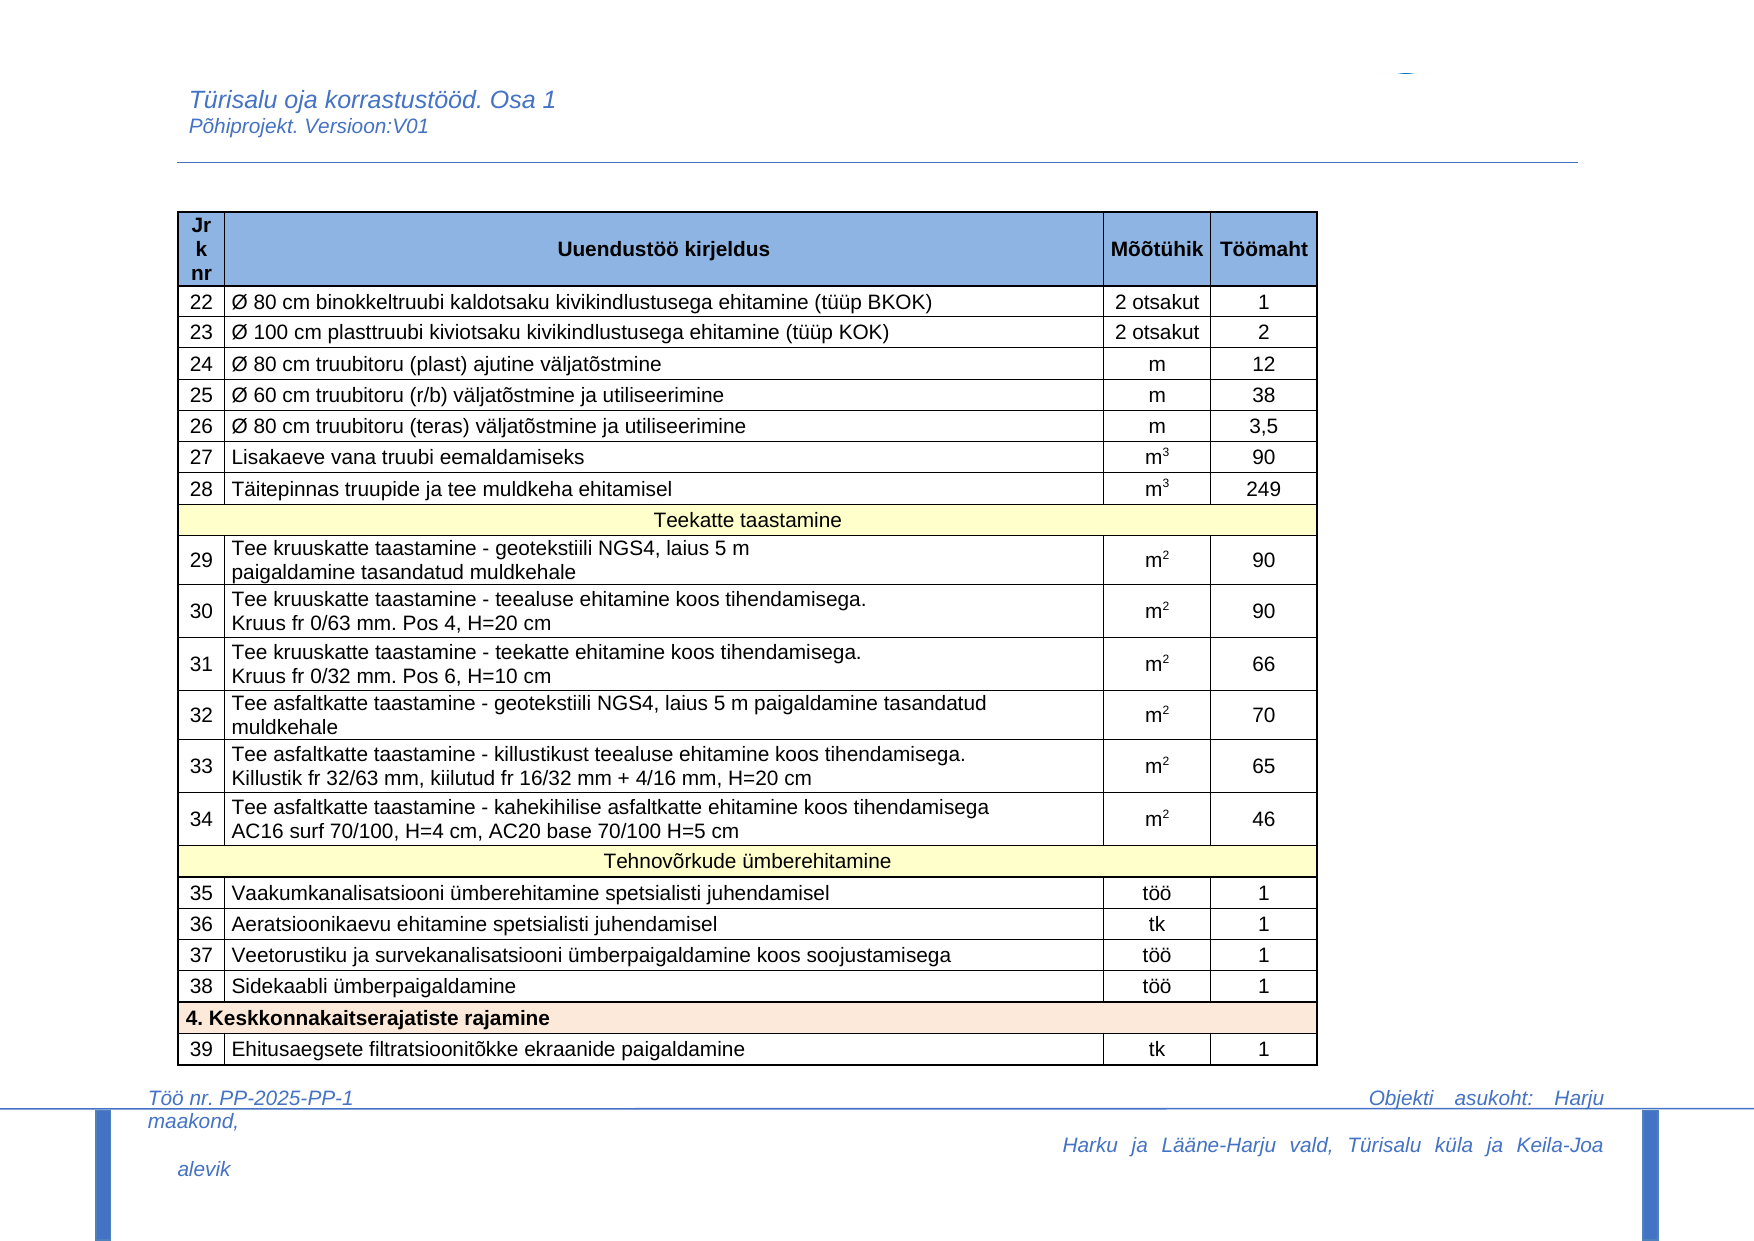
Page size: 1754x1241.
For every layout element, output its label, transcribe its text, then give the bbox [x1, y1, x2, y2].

table_cell 38 [1211, 380, 1316, 410]
table_cell 23 [179, 317, 224, 347]
table_cell Veetorustiku ja survekanalisatsiooni ümberpaigaldamine koos soojustamisega [225, 940, 1103, 970]
table_cell Tee asfaltkatte taastamine - kahekihilise asfaltkatte ehitamine koos tihendamisega AC16 surf 70/100, H=4 cm, AC20 base 70/100 H=5 cm [225, 793, 1103, 845]
table_cell Ø 80 cm binokkeltruubi kaldotsaku kivikindlustusega ehitamine (tüüp BKOK) [225, 287, 1103, 316]
table_cell 30 [179, 585, 224, 637]
table_cell töö [1104, 940, 1210, 970]
table_cell 33 [179, 740, 224, 792]
table_cell 2 otsakut [1104, 317, 1210, 347]
table_cell 22 [179, 287, 224, 316]
table_cell 27 [179, 442, 224, 472]
table_header Uuendustöö kirjeldus [225, 213, 1103, 285]
table_cell Ehitusaegsete filtratsioonitõkke ekraanide paigaldamine [225, 1034, 1103, 1064]
table_cell tk [1104, 909, 1210, 939]
table_cell 12 [1211, 348, 1316, 378]
table_cell Ø 60 cm truubitoru (r/b) väljatõstmine ja utiliseerimine [225, 380, 1103, 410]
table_cell 34 [179, 793, 224, 845]
table_cell Sidekaabli ümberpaigaldamine [225, 971, 1103, 1001]
table_cell Tee asfaltkatte taastamine - geotekstiili NGS4, laius 5 m paigaldamine tasandatud muldkehale [225, 691, 1103, 739]
table_header Jrk nr [179, 213, 224, 285]
table_cell 4. Keskkonnakaitserajatiste rajamine [179, 1003, 1316, 1033]
table_cell töö [1104, 971, 1210, 1001]
table_cell 35 [179, 878, 224, 908]
table_cell m2 [1104, 793, 1210, 845]
table_header Töömaht [1211, 213, 1316, 285]
table_cell 37 [179, 940, 224, 970]
table_cell 1 [1211, 287, 1316, 316]
table_cell 46 [1211, 793, 1316, 845]
table_cell Ø 80 cm truubitoru (teras) väljatõstmine ja utiliseerimine [225, 411, 1103, 441]
table_cell Vaakumkanalisatsiooni ümberehitamine spetsialisti juhendamisel [225, 878, 1103, 908]
table_cell Tee asfaltkatte taastamine - killustikust teealuse ehitamine koos tihendamisega. Killustik fr 32/63 mm, kiilutud fr 16/32 mm + 4/16 mm, H=20 cm [225, 740, 1103, 792]
table_cell Ø 80 cm truubitoru (plast) ajutine väljatõstmine [225, 348, 1103, 378]
table_cell m2 [1104, 585, 1210, 637]
table_cell 90 [1211, 442, 1316, 472]
table_cell Teekatte taastamine [179, 505, 1316, 535]
table_header Mõõtühik [1104, 213, 1210, 285]
table_cell 249 [1211, 473, 1316, 503]
table_cell 65 [1211, 740, 1316, 792]
table_cell 1 [1211, 878, 1316, 908]
table_cell 2 otsakut [1104, 287, 1210, 316]
table_cell 38 [179, 971, 224, 1001]
table_cell Aeratsioonikaevu ehitamine spetsialisti juhendamisel [225, 909, 1103, 939]
table_cell m [1104, 411, 1210, 441]
table_cell 2 [1211, 317, 1316, 347]
table_cell m3 [1104, 473, 1210, 503]
table_cell 26 [179, 411, 224, 441]
table_cell 24 [179, 348, 224, 378]
table_cell töö [1104, 878, 1210, 908]
table_cell m2 [1104, 536, 1210, 584]
table_cell 28 [179, 473, 224, 503]
table_cell 1 [1211, 971, 1316, 1001]
table_cell 31 [179, 638, 224, 690]
table_cell 32 [179, 691, 224, 739]
table_cell 66 [1211, 638, 1316, 690]
table_cell 1 [1211, 940, 1316, 970]
table_cell 29 [179, 536, 224, 584]
table_cell Täitepinnas truupide ja tee muldkeha ehitamisel [225, 473, 1103, 503]
table_cell Ø 100 cm plasttruubi kiviotsaku kivikindlustusega ehitamine (tüüp KOK) [225, 317, 1103, 347]
table_cell m2 [1104, 740, 1210, 792]
table_cell Tee kruuskatte taastamine - teekatte ehitamine koos tihendamisega. Kruus fr 0/32 mm. Pos 6, H=10 cm [225, 638, 1103, 690]
table_cell Lisakaeve vana truubi eemaldamiseks [225, 442, 1103, 472]
table_cell 1 [1211, 1034, 1316, 1064]
table_cell Tee kruuskatte taastamine - geotekstiili NGS4, laius 5 m paigaldamine tasandatud muldkehale [225, 536, 1103, 584]
table_cell 1 [1211, 909, 1316, 939]
table_cell 90 [1211, 585, 1316, 637]
table_cell Tee kruuskatte taastamine - teealuse ehitamine koos tihendamisega. Kruus fr 0/63 mm. Pos 4, H=20 cm [225, 585, 1103, 637]
table_cell 70 [1211, 691, 1316, 739]
table_cell m3 [1104, 442, 1210, 472]
table_cell m2 [1104, 691, 1210, 739]
table_cell m2 [1104, 638, 1210, 690]
table_cell m [1104, 380, 1210, 410]
table_cell 3,5 [1211, 411, 1316, 441]
table_cell 90 [1211, 536, 1316, 584]
table_cell 36 [179, 909, 224, 939]
table_cell m [1104, 348, 1210, 378]
table_cell 39 [179, 1034, 224, 1064]
table_cell 25 [179, 380, 224, 410]
table_cell Tehnovõrkude ümberehitamine [179, 846, 1316, 876]
table_cell tk [1104, 1034, 1210, 1064]
